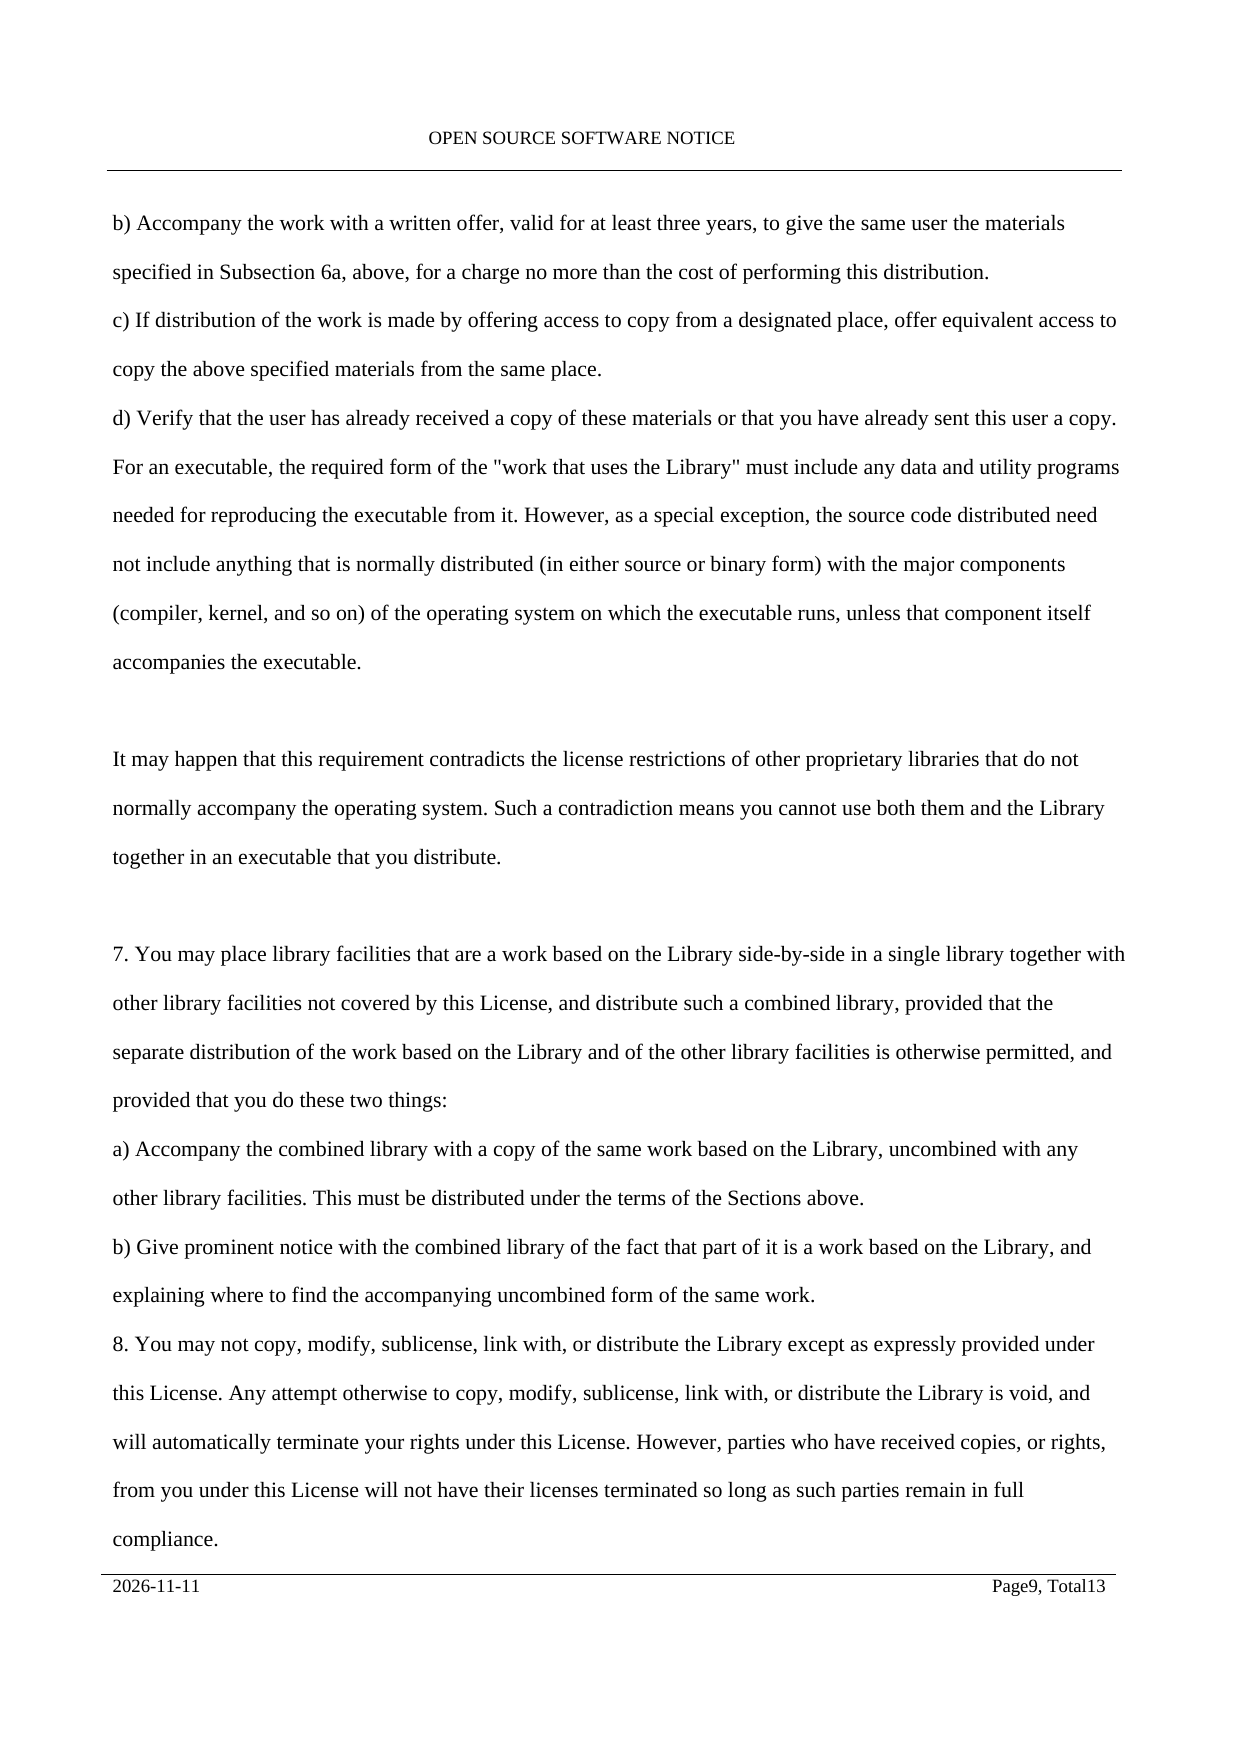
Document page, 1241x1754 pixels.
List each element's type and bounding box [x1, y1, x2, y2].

text [112, 206, 1128, 1555]
